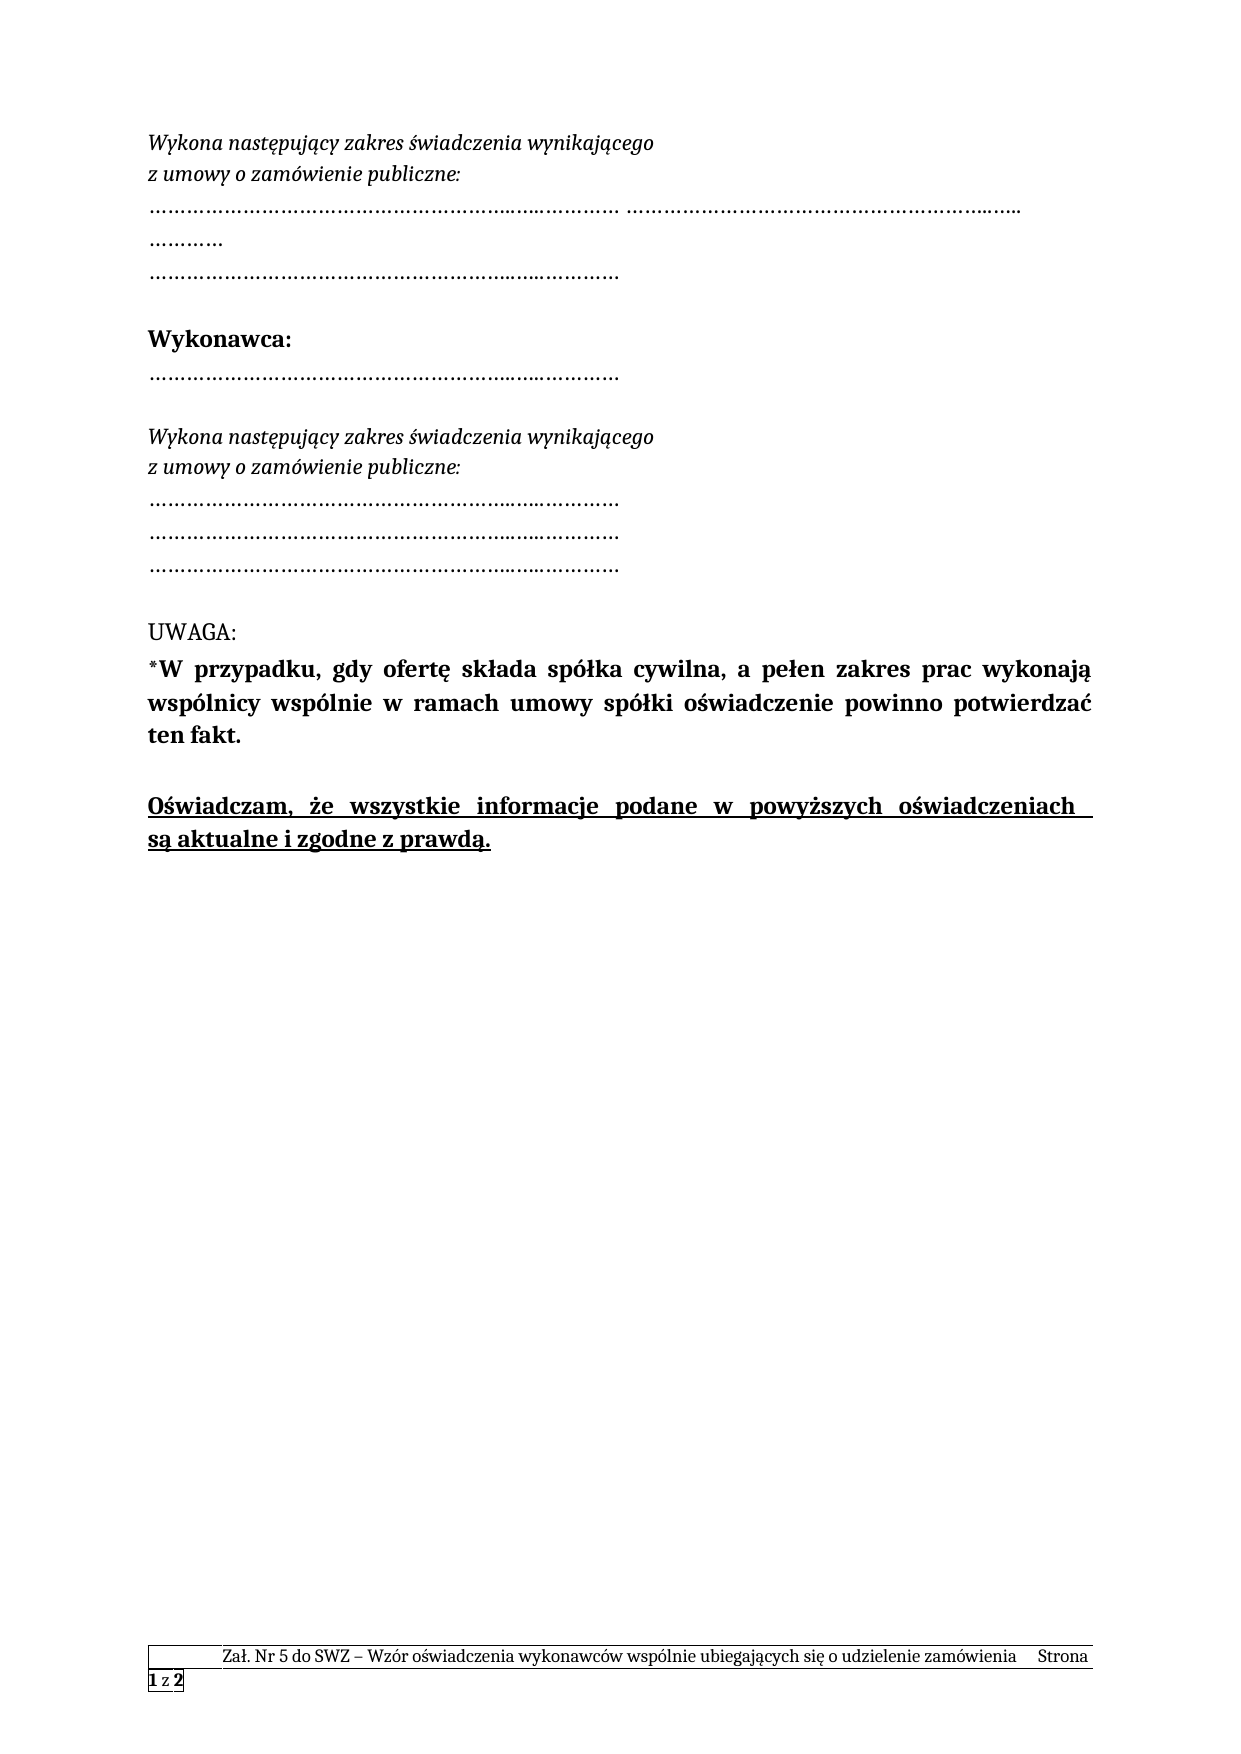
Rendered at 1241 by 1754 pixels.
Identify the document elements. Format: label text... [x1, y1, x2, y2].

text …………………………………………………..…..………… [148, 517, 651, 546]
text Oświadczam, że wszystkie informacje podane w powyższych oświadczeniach są aktualne i zgodne z prawdą. [148, 792, 1093, 816]
text Oświadczam, że wszystkie informacje podane w powyższych oświadczeniach są aktualne i zgodne z prawdą. [148, 818, 1093, 853]
text Wykona następujący zakres świadczenia wynikającego z umowy o zamówienie publiczne: [148, 424, 1093, 480]
text …………………………………………………..…..………… [148, 484, 651, 513]
text *W przypadku, gdy ofertę składa spółka cywilna, a pełen zakres prac wykonają wspólnicy wspólnie w ramach umowy spółki oświadczenie powinno potwierdzać ten fakt. [148, 655, 1093, 750]
text …………………………………………………..…..………… …………………………………………………..…..………… [148, 191, 1093, 252]
text …………………………………………………..…..………… [148, 358, 651, 386]
text Wykonawca: [148, 324, 1093, 353]
text UWAGA: [148, 618, 1093, 647]
text Wykona następujący zakres świadczenia wynikającego z umowy o zamówienie publiczne: [148, 130, 1093, 187]
text …………………………………………………..…..………… [148, 550, 651, 579]
text …………………………………………………..…..………… [148, 257, 1093, 285]
